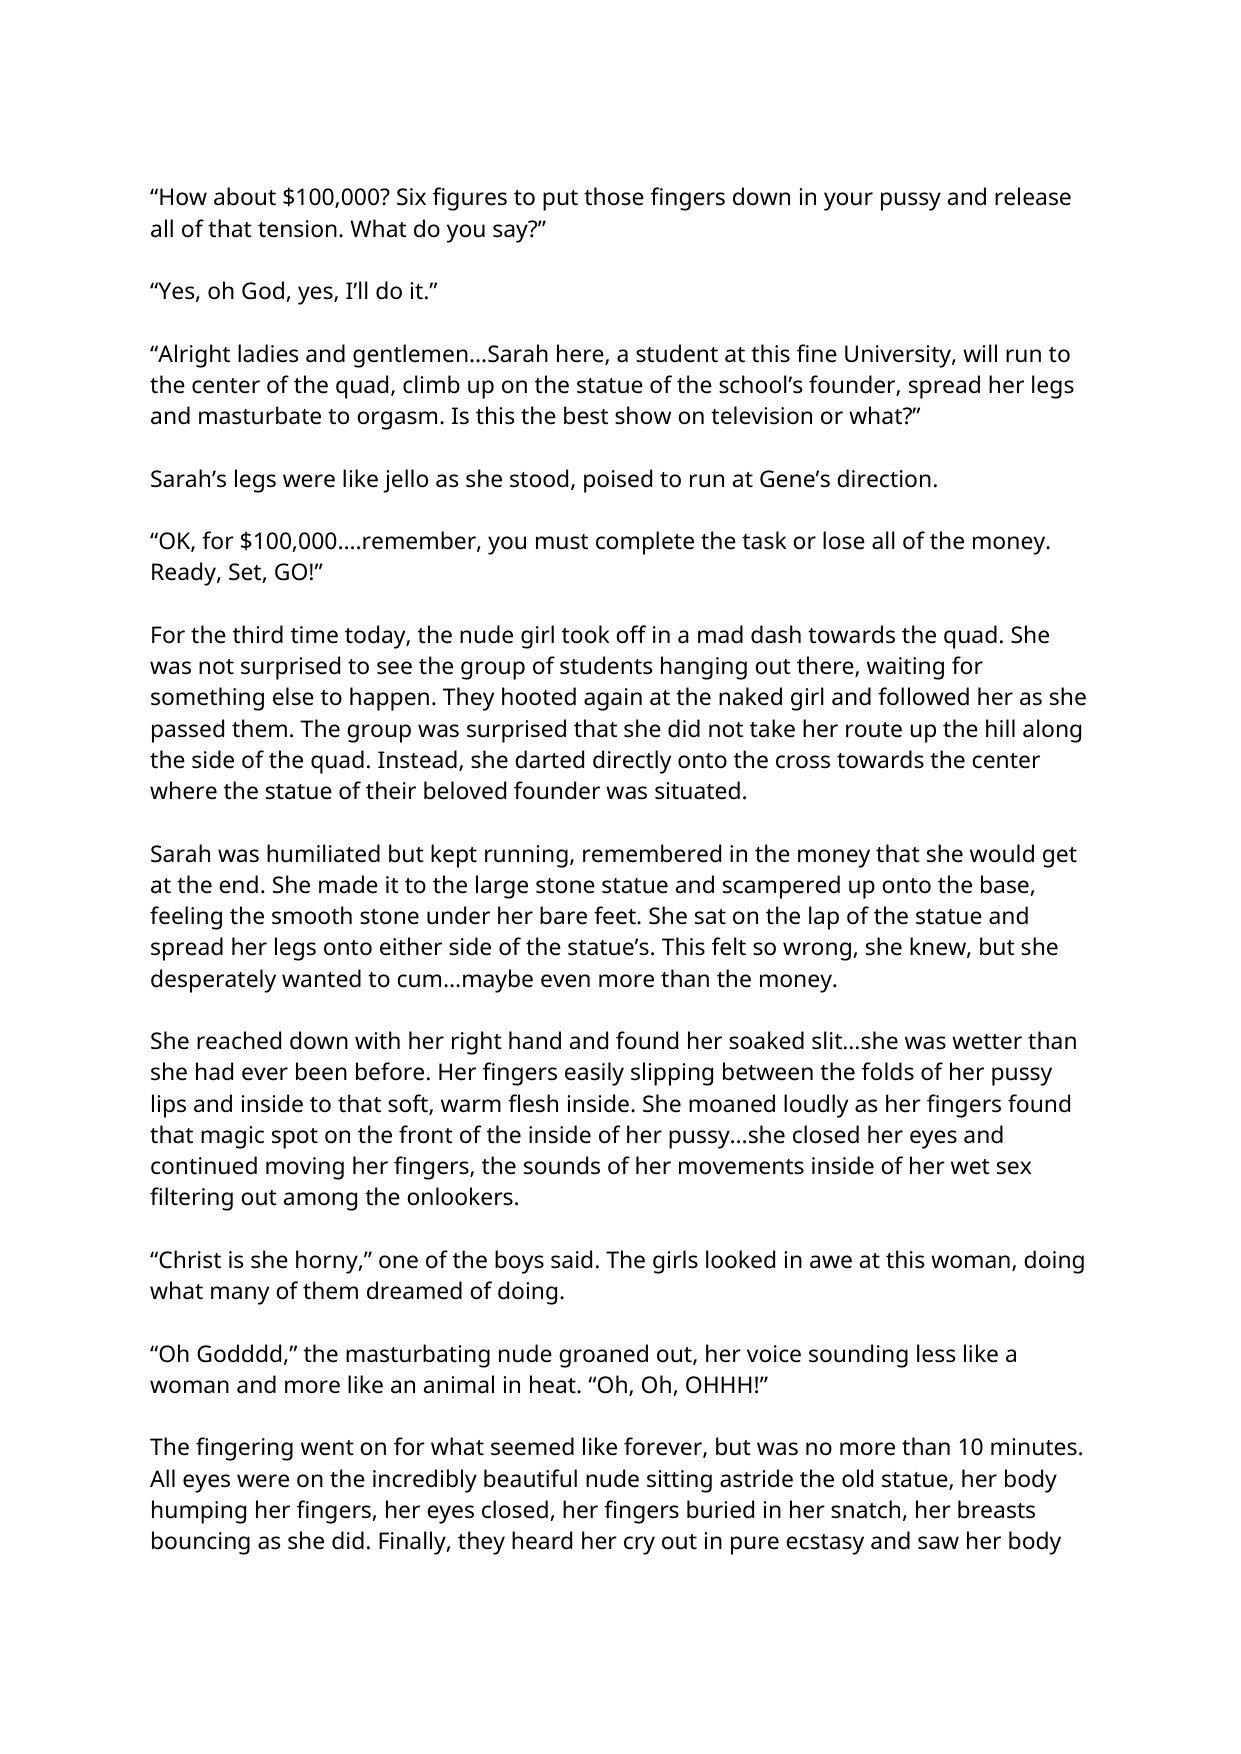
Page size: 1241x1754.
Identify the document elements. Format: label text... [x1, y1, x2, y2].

text “Christ is she horny,” one of the boys said. The girls looked in awe at this woman, doing what many of them dreamed of doing. [150, 1244, 1090, 1306]
text “Alright ladies and gentlemen…Sarah here, a student at this fine University, will run to the center of the quad, climb up on the statue of the school’s founder, spread her legs and masturbate to orgasm. Is this the best show on television or what?” [150, 337, 1090, 431]
text “How about $100,000? Six figures to put those fingers down in your pussy and release all of that tension. What do you say?” [150, 181, 1090, 244]
text “Yes, oh God, yes, I’ll do it.” [150, 275, 1090, 306]
text Sarah was humiliated but kept running, remembered in the money that she would get at the end. She made it to the large stone statue and scampered up onto the base, feeling the smooth stone under her bare feet. She sat on the lap of the statue and spread her legs onto either side of the statue’s. This felt so wrong, she knew, but she desperately wanted to cum…maybe even more than the money. [150, 837, 1090, 994]
text For the third time today, the nude girl took off in a mad dash towards the quad. She was not surprised to see the group of students hanging out there, waiting for something else to happen. They hooted again at the naked girl and followed her as she passed them. The group was surprised that she did not take her route up the hill along the side of the quad. Instead, she darted directly onto the cross towards the center where the statue of their beloved founder was situated. [150, 619, 1090, 806]
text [150, 1431, 1090, 1556]
text She reached down with her right hand and found her soaked slit…she was wetter than she had ever been before. Her fingers easily slipping between the folds of her pussy lips and inside to that soft, warm flesh inside. She moaned loudly as her fingers found that magic spot on the front of the inside of her pussy…she closed her eyes and continued moving her fingers, the sounds of her movements inside of her wet sex filtering out among the onlookers. [150, 1025, 1090, 1212]
text Sarah’s legs were like jello as she stood, poised to run at Gene’s direction. [150, 462, 1090, 494]
text “OK, for $100,000….remember, you must complete the task or lose all of the money. Ready, Set, GO!” [150, 525, 1090, 587]
text “Oh Godddd,” the masturbating nude groaned out, her voice sounding less like a woman and more like an animal in heat. “Oh, Oh, OHHH!” [150, 1337, 1090, 1400]
